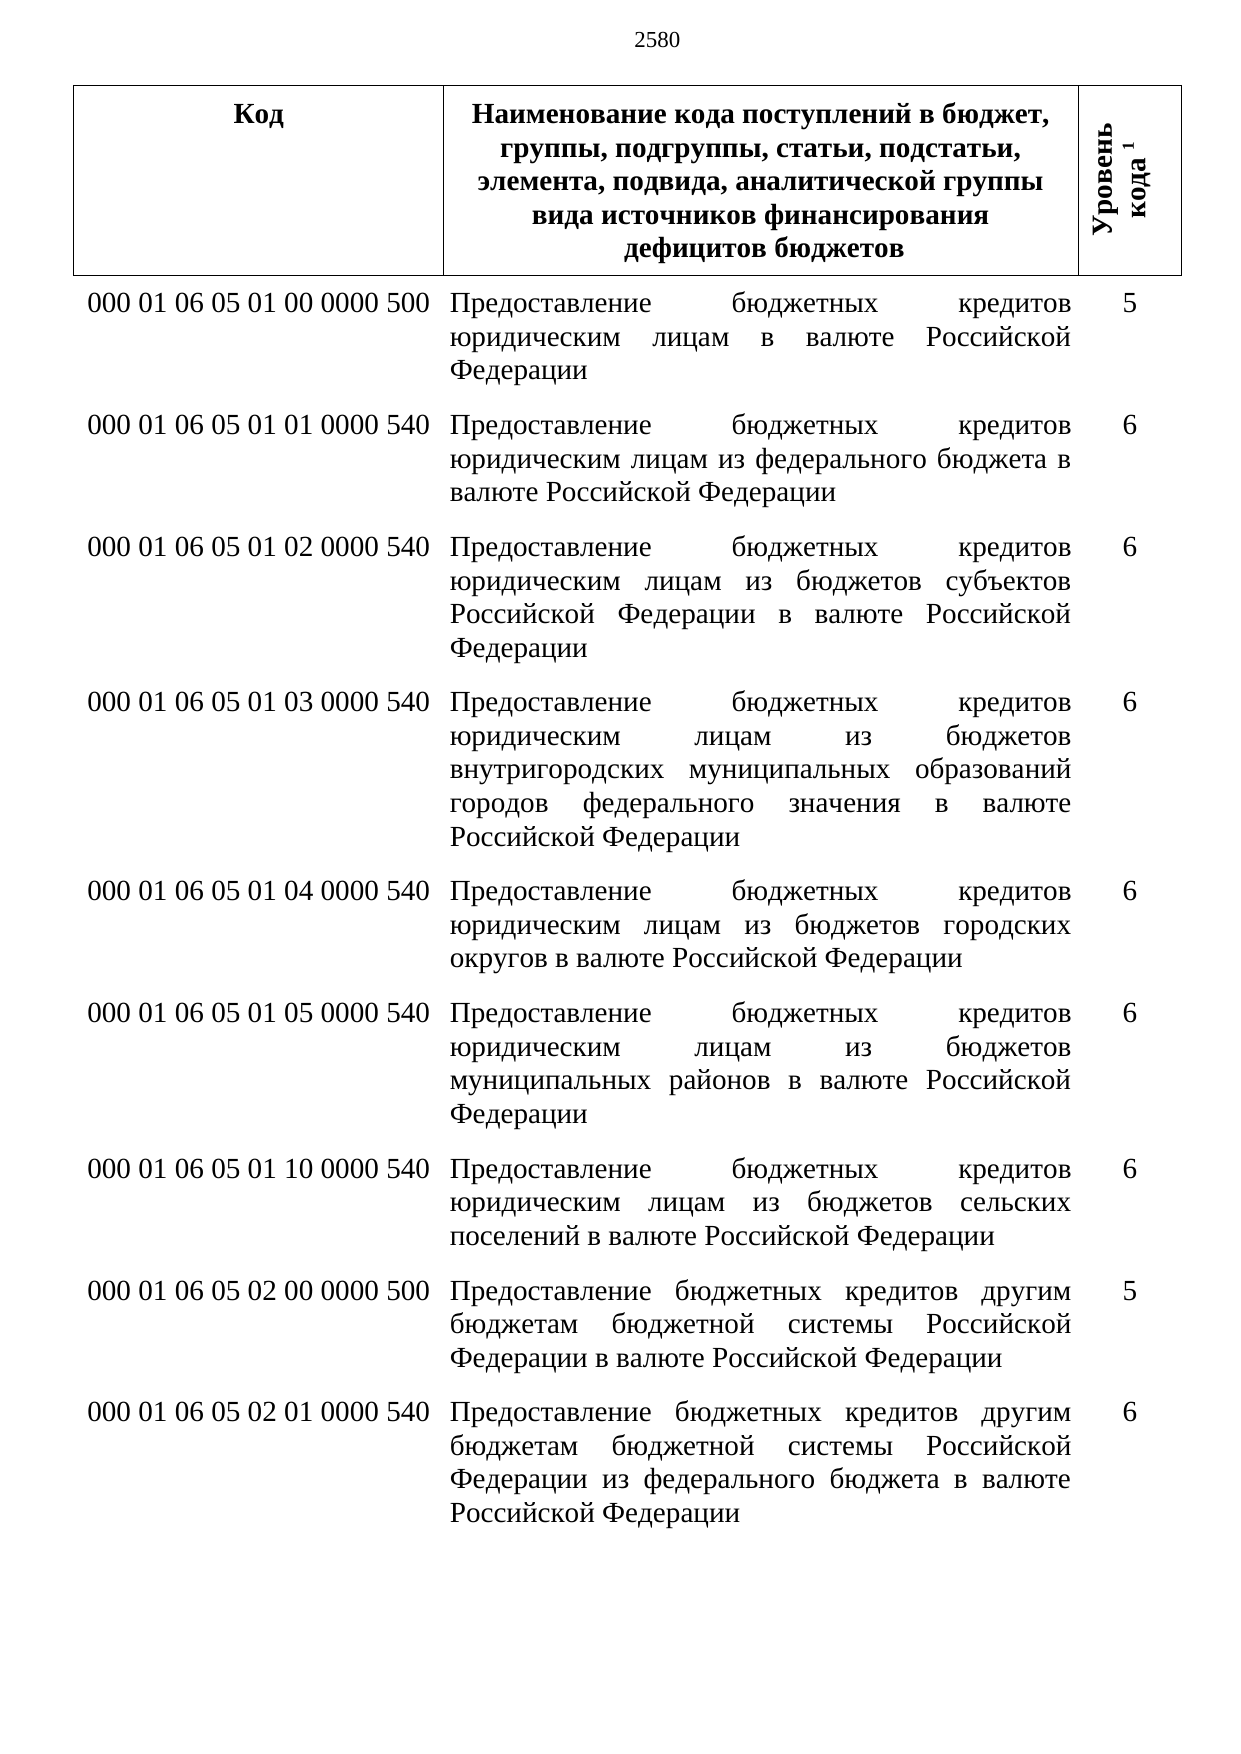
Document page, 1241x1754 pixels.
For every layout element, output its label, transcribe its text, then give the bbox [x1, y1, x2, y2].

table_cell 000 01 06 05 01 02 0000 540 [74, 519, 443, 674]
table_cell Предоставление бюджетных кредитов другим бюджетам бюджетной системы Российской Федерации из федерального бюджета в валюте Российской Федерации [443, 1384, 1078, 1539]
table_cell 000 01 06 05 01 10 0000 540 [74, 1140, 443, 1262]
table_cell 000 01 06 05 01 05 0000 540 [74, 985, 443, 1140]
table_cell Предоставление бюджетных кредитов другим бюджетам бюджетной системы Российской Федерации в валюте Российской Федерации [443, 1262, 1078, 1384]
table_cell Предоставление бюджетных кредитов юридическим лицам из бюджетов муниципальных районов в валюте Российской Федерации [443, 985, 1078, 1140]
table_cell Предоставление бюджетных кредитов юридическим лицам в валюте Российской Федерации [443, 276, 1078, 397]
table_cell 000 01 06 05 01 04 0000 540 [74, 863, 443, 985]
table_cell 000 01 06 05 01 03 0000 540 [74, 674, 443, 863]
table_cell 6 [1078, 1384, 1181, 1539]
table_header Код [74, 86, 443, 275]
table_cell 5 [1078, 276, 1181, 397]
table_cell 6 [1078, 519, 1181, 674]
table_cell 6 [1078, 985, 1181, 1140]
table_cell 6 [1078, 397, 1181, 518]
table_cell Предоставление бюджетных кредитов юридическим лицам из федерального бюджета в валюте Российской Федерации [443, 397, 1078, 518]
table_header Уровень кода 1 [1079, 86, 1181, 275]
table_cell Предоставление бюджетных кредитов юридическим лицам из бюджетов сельских поселений в валюте Российской Федерации [443, 1140, 1078, 1262]
table_cell 000 01 06 05 01 01 0000 540 [74, 397, 443, 518]
table_cell 6 [1078, 674, 1181, 863]
table_cell 000 01 06 05 01 00 0000 500 [74, 276, 443, 397]
table_cell 000 01 06 05 02 00 0000 500 [74, 1262, 443, 1384]
table_cell 6 [1078, 863, 1181, 985]
table_cell 6 [1078, 1140, 1181, 1262]
table_cell 000 01 06 05 02 01 0000 540 [74, 1384, 443, 1539]
table_cell 5 [1078, 1262, 1181, 1384]
table_cell Предоставление бюджетных кредитов юридическим лицам из бюджетов субъектов Российской Федерации в валюте Российской Федерации [443, 519, 1078, 674]
table_cell Предоставление бюджетных кредитов юридическим лицам из бюджетов внутригородских муниципальных образований городов федерального значения в валюте Российской Федерации [443, 674, 1078, 863]
table_header Наименование кода поступлений в бюджет, группы, подгруппы, статьи, подстатьи, элемента, подвида, аналитической группы вида источников финансирования дефицитов бюджетов [444, 86, 1078, 275]
table_cell Предоставление бюджетных кредитов юридическим лицам из бюджетов городских округов в валюте Российской Федерации [443, 863, 1078, 985]
